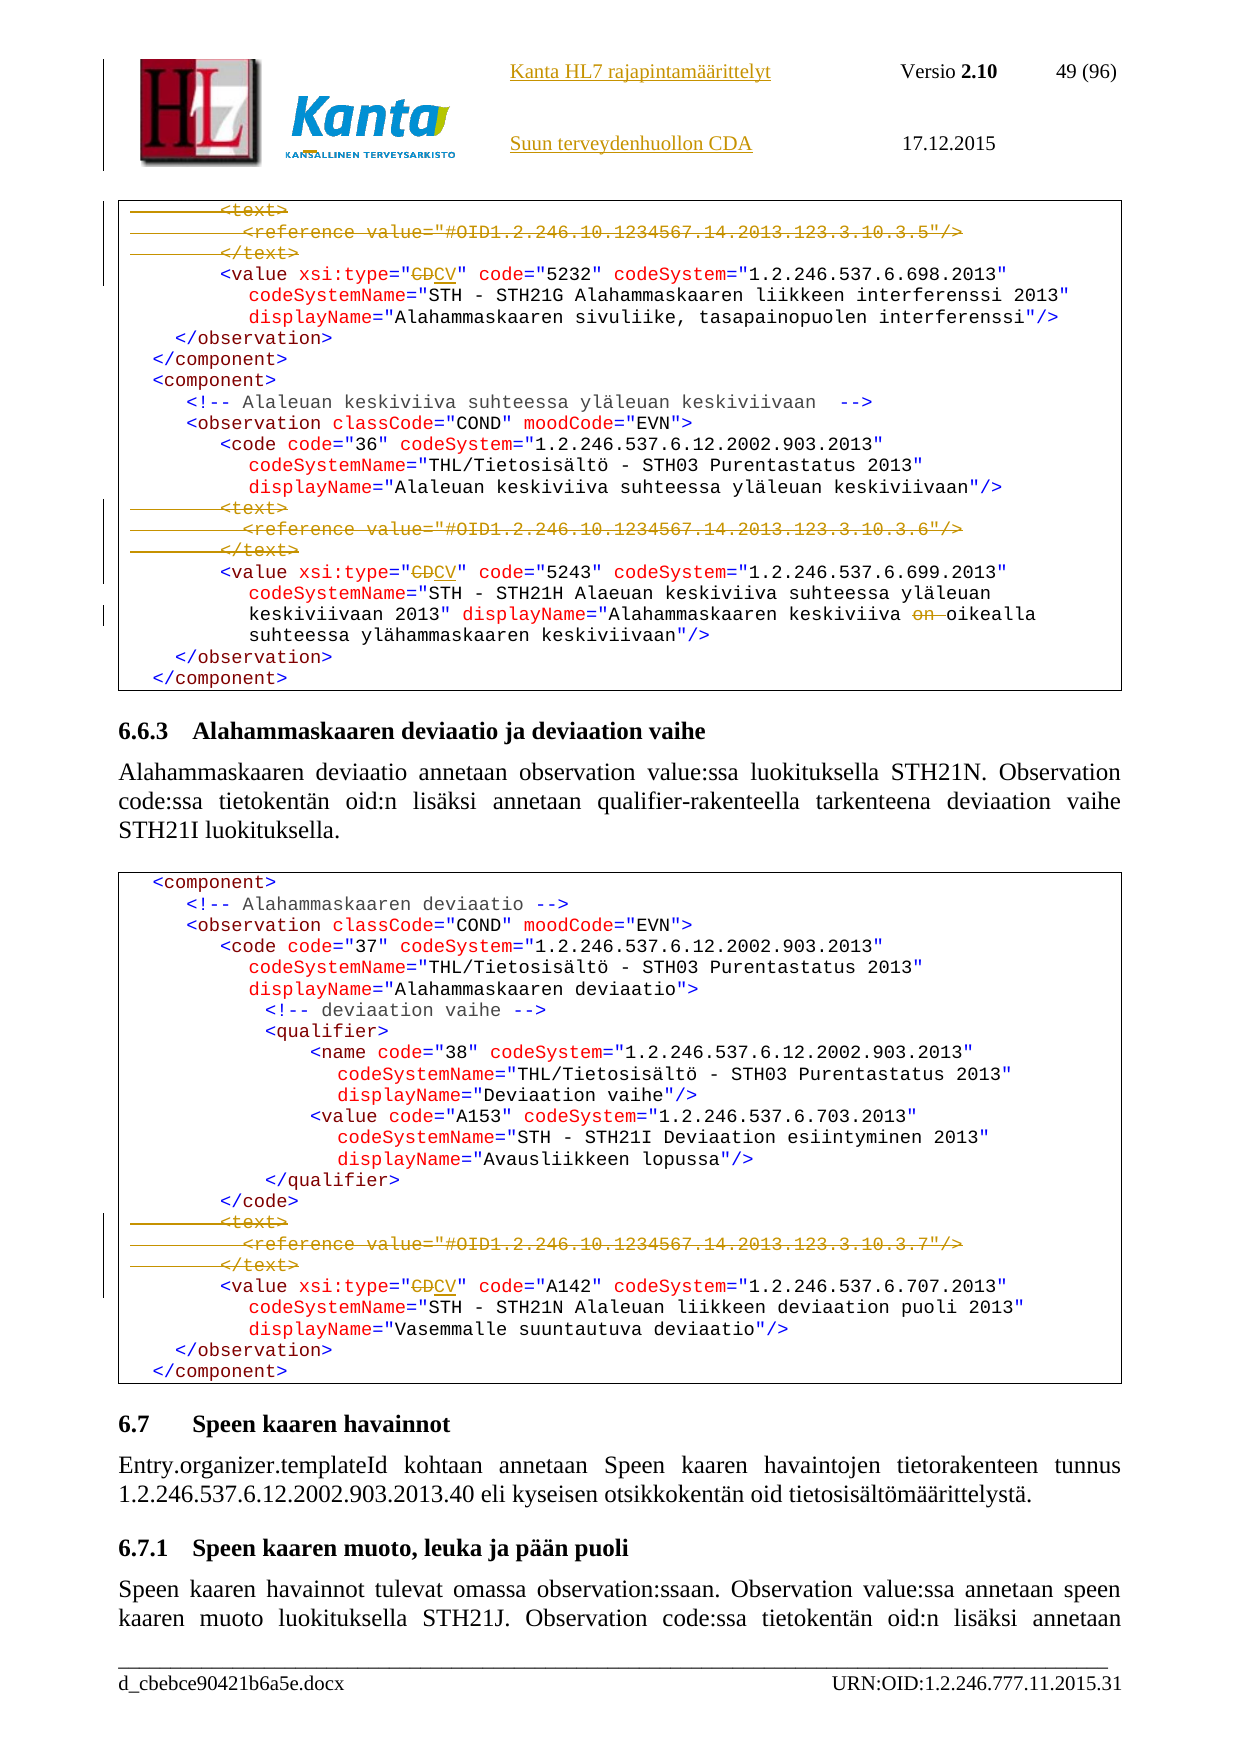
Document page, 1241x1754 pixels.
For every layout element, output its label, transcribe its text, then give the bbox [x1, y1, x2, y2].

text Alahammaskaaren deviaatio annetaan observation value:ssa luokituksella STH21N. Observation code:ssa tietokentän oid:n lisäksi annetaan qualifier-rakenteella tarkenteena deviaation vaihe STH21I luokituksella. [118, 757, 1122, 843]
picture [306, 96, 318, 110]
subtitle Speen kaaren havainnot [118, 1409, 1122, 1438]
table_header <component> <!-- Alahammaskaaren deviaatio --> <observation classCode="COND" moodCode="EVN"> <code code="37" codeSystem="1.2.246.537.6.12.2002.903.2013" codeSystemName="THL/Tietosisältö - STH03 Purentastatus 2013" displayName="Alahammaskaaren deviaatio"> <!-- deviaation vaihe --> <qualifier> <name code="38" codeSystem="1.2.246.537.6.12.2002.903.2013" codeSystemName="THL/Tietosisältö - STH03 Purentastatus 2013" displayName="Deviaation vaihe"/> <value code="A153" codeSystem="1.2.246.537.6.703.2013" codeSystemName="STH - STH21I Deviaation esiintyminen 2013" displayName="Avausliikkeen lopussa"/> </qualifier> </code> <value xsi:type="" code="A142" codeSystem="1.2.246.537.6.707.2013" codeSystemName="STH - STH21N Alaleuan liikkeen deviaation puoli 2013" displayName="Vasemmalle suuntautuva deviaatio"/> </observation> </component> [119, 873, 1121, 1383]
subtitle Speen kaaren muoto, leuka ja pään puoli [118, 1533, 1122, 1562]
picture [140, 59, 263, 167]
picture [285, 96, 455, 158]
subtitle Alahammaskaaren deviaatio ja deviaation vaihe [118, 716, 1122, 745]
text Entry.organizer.templateId kohtaan annetaan Speen kaaren havaintojen tietorakenteen tunnus 1.2.246.537.6.12.2002.903.2013.40 eli kyseisen otsikkokentän oid tietosisältömäärittelystä. [118, 1451, 1122, 1508]
